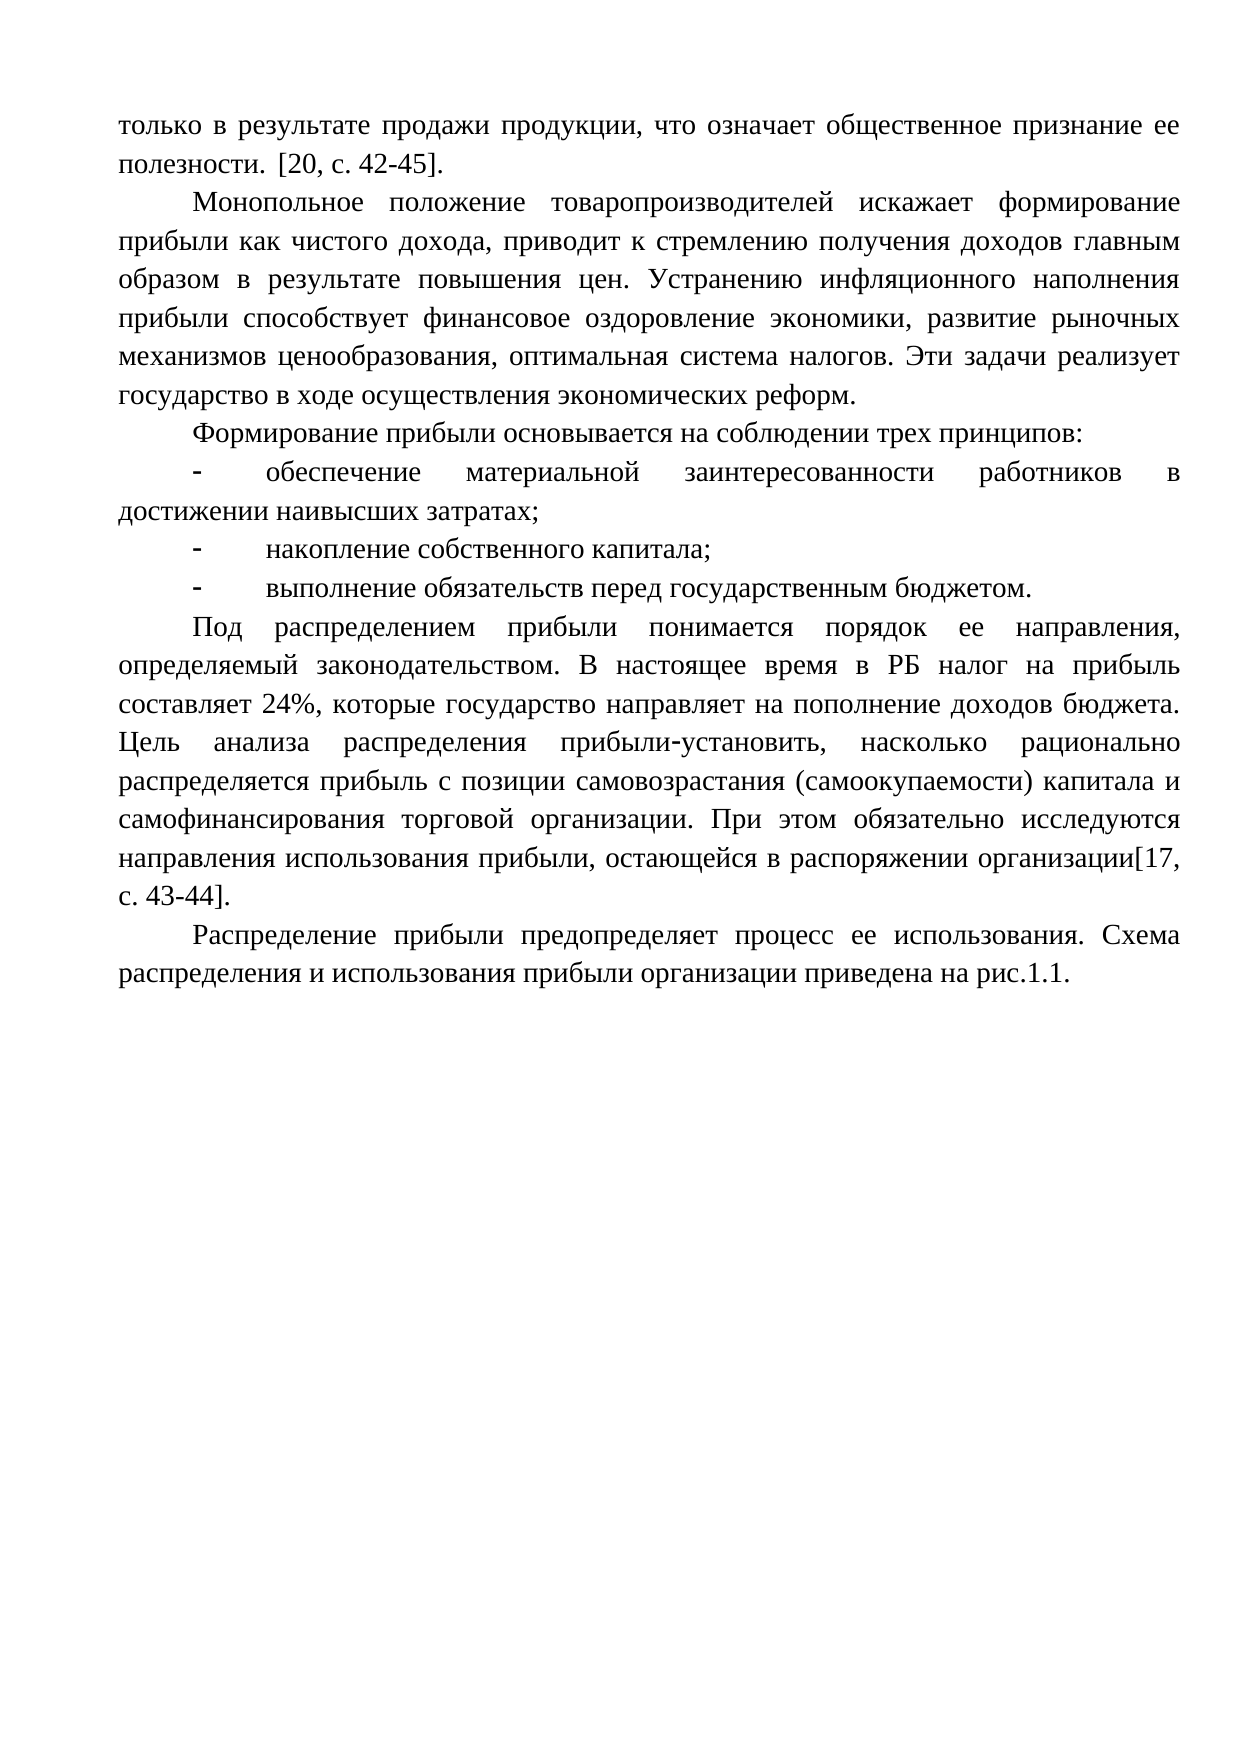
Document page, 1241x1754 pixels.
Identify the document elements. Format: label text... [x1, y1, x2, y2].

text Распределение прибыли предопределяет процесс ее использования. Схема распределения и использования прибыли организации приведена на рис.1.1. [118, 917, 1181, 989]
text Монопольное положение товаропроизводителей искажает формирование прибыли как чистого дохода, приводит к стремлению получения доходов главным образом в результате повышения цен. Устранению инфляционного наполнения прибыли способствует финансовое оздоровление экономики, развитие рыночных механизмов ценообразования, оптимальная система налогов. Эти задачи реализует государство в ходе осуществления экономических реформ. [118, 184, 1181, 411]
text Формирование прибыли основывается на соблюдении трех принципов: [118, 416, 1181, 449]
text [118, 107, 1181, 179]
list накопление собственного капитала; [118, 531, 1181, 565]
list выполнение обязательств перед государственным бюджетом. [118, 570, 1181, 604]
list обеспечение материальной заинтересованности работников в достижении наивысших затратах; [118, 454, 1181, 526]
text Под распределением прибыли понимается порядок ее направления, определяемый законодательством. В настоящее время в РБ налог на прибыль составляет 24%, которые государство направляет на пополнение доходов бюджета. Цель анализа распределения прибылиустановить, насколько рационально распределяется прибыль с позиции самовозрастания (самоокупаемости) капитала и самофинансирования торговой организации. При этом обязательно исследуются направления использования прибыли, остающейся в распоряжении организации[17, с. 43-44]. [118, 609, 1181, 912]
